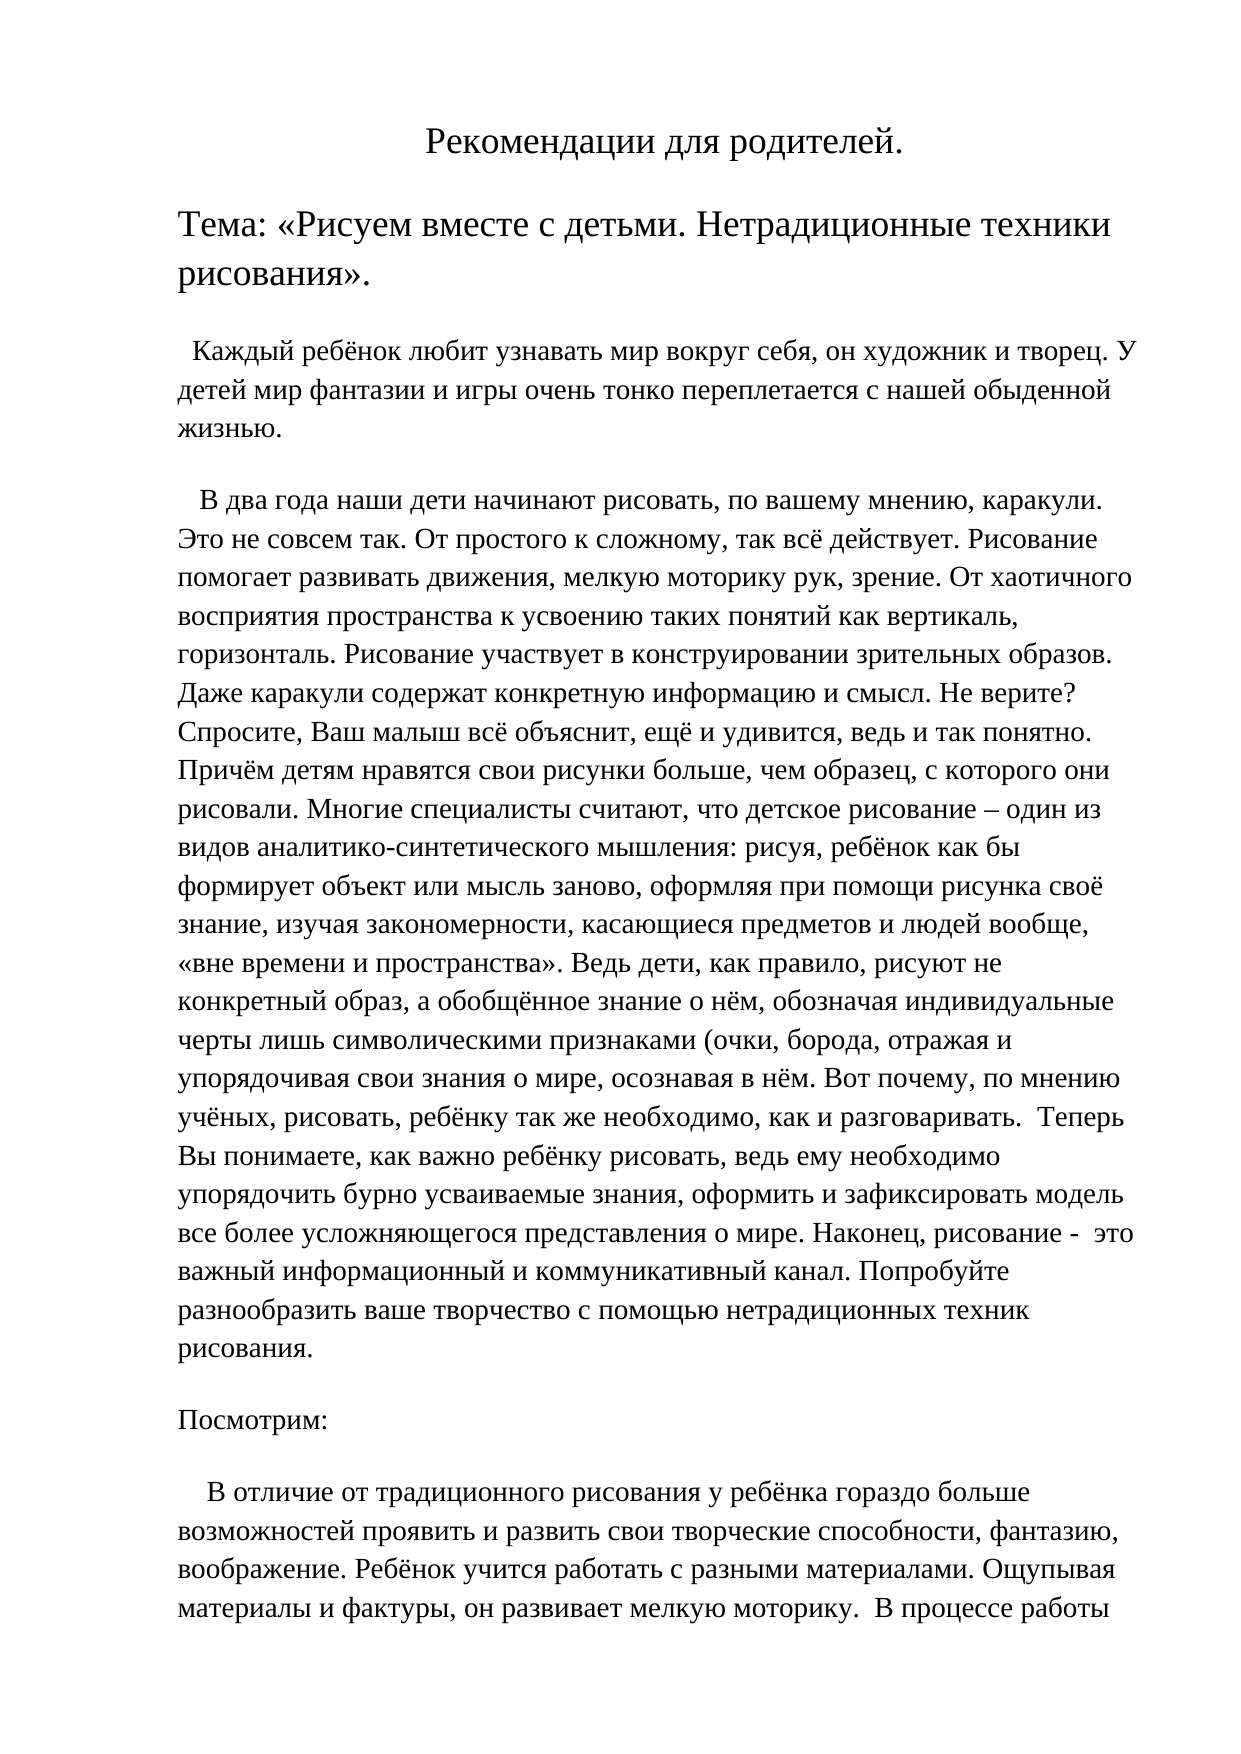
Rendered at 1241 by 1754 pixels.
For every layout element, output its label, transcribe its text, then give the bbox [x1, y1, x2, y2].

text Каждый ребёнок любит узнавать мир вокруг себя, он художник и творец. У детей мир фантазии и игры очень тонко переплетается с нашей обыденной жизнью. [177, 333, 1152, 444]
text Посмотрим: [177, 1402, 1152, 1436]
text Рекомендации для родителей. [177, 118, 1152, 161]
text Тема: «Рисуем вместе с детьми. Нетрадиционные техники рисования». [177, 201, 1152, 294]
text В два года наши дети начинают рисовать, по вашему мнению, каракули. Это не совсем так. От простого к сложному, так всё действует. Рисование помогает развивать движения, мелкую моторику рук, зрение. От хаотичного восприятия пространства к усвоению таких понятий как вертикаль, горизонталь. Рисование участвует в конструировании зрительных образов. Даже каракули содержат конкретную информацию и смысл. Не верите? Спросите, Ваш малыш всё объяснит, ещё и удивится, ведь и так понятно. Причём детям нравятся свои рисунки больше, чем образец, с которого они рисовали. Многие специалисты считают, что детское рисование – один из видов аналитико-синтетического мышления: рисуя, ребёнок как бы формирует объект или мысль заново, оформляя при помощи рисунка своё знание, изучая закономерности, касающиеся предметов и людей вообще, «вне времени и пространства». Ведь дети, как правило, рисуют не конкретный образ, а обобщённое знание о нём, обозначая индивидуальные черты лишь символическими признаками (очки, борода, отражая и упорядочивая свои знания о мире, осознавая в нём. Вот почему, по мнению учёных, рисовать, ребёнку так же необходимо, как и разговаривать. Теперь Вы понимаете, как важно ребёнку рисовать, ведь ему необходимо упорядочить бурно усваиваемые знания, оформить и зафиксировать модель все более усложняющегося представления о мире. Наконец, рисование - это важный информационный и коммуникативный канал. Попробуйте разнообразить ваше творчество с помощью нетрадиционных техник рисования. [177, 482, 1152, 1364]
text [177, 1474, 1152, 1623]
